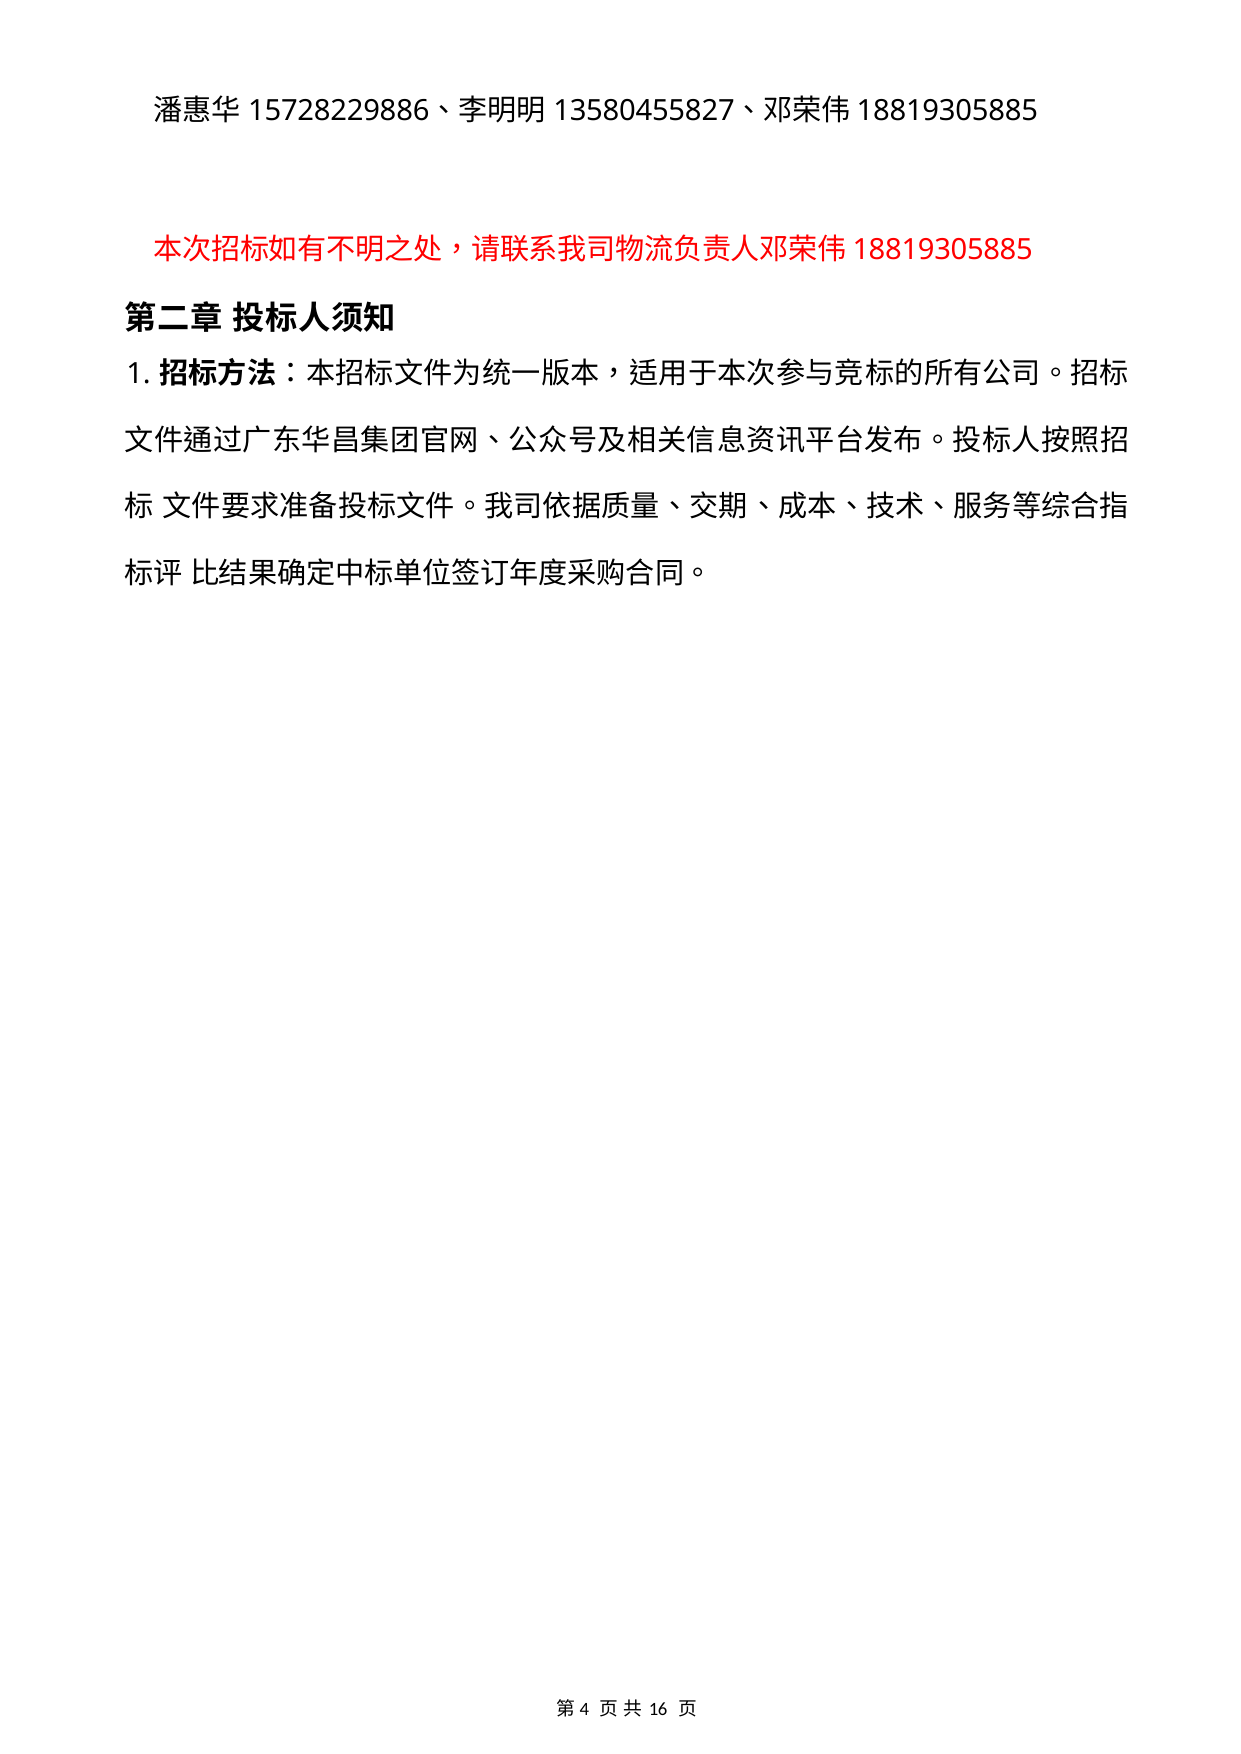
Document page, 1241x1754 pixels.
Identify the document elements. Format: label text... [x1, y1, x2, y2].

text 潘惠华 15728229886、李明明 13580455827、邓荣伟18819305885 [153, 92, 1129, 128]
text 第二章 投标人须知 [124, 297, 1129, 337]
text 1. 招标方法：本招标文件为统一版本，适用于本次参与竞标的所有公司。招标 文件通过广东华昌集团官网、公众号及相关信息资讯平台发布。投标人按照招标 文件要求准备投标文件。我司依据质量、交期、成本、技术、服务等综合指标评 比结果确定中标单位签订年度采购合同。 [124, 352, 1129, 592]
text 本次招标如有不明之处，请联系我司物流负责人邓荣伟18819305885 [153, 228, 1129, 267]
